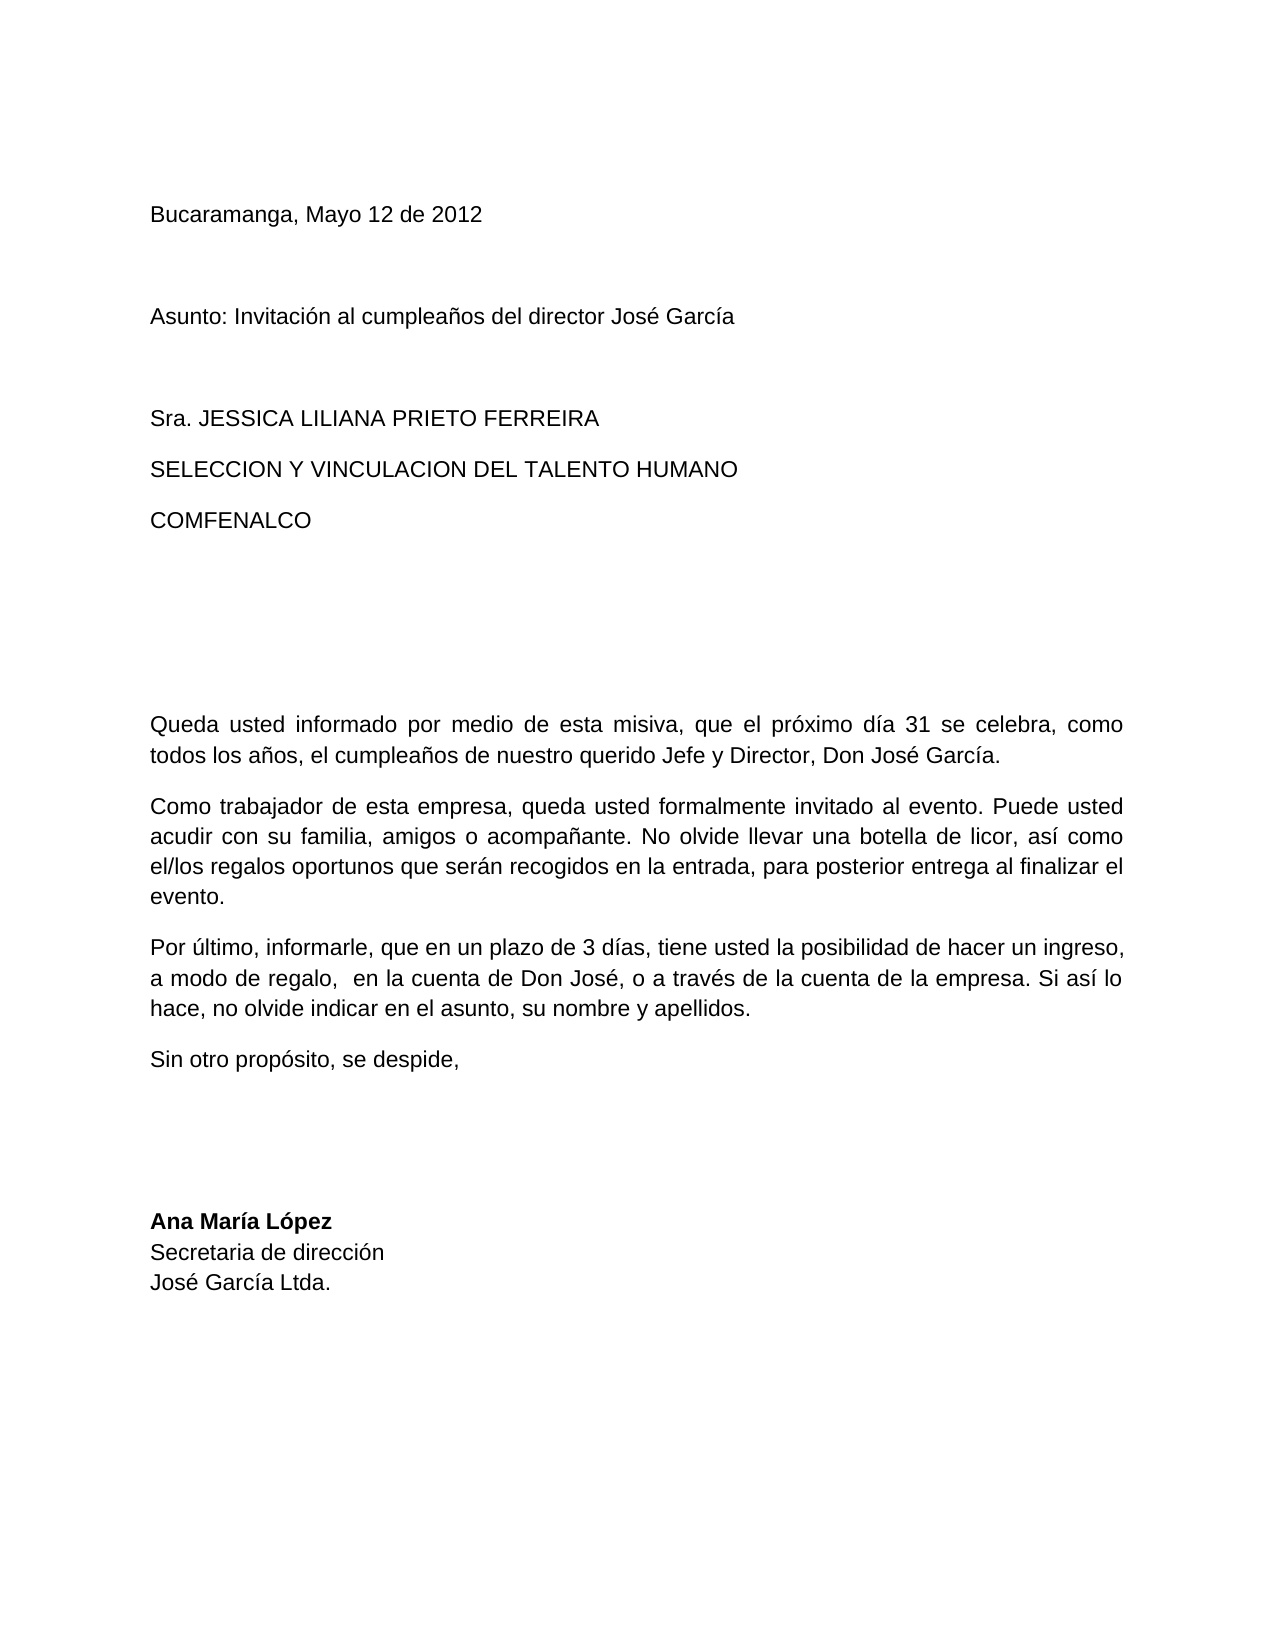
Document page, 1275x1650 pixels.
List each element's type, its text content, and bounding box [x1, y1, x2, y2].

text Como trabajador de esta empresa, queda usted formalmente invitado al evento. Puede usted acudir con su familia, amigos o acompañante. No olvide llevar una botella de licor, así como el/los regalos oportunos que serán recogidos en la entrada, para posterior entrega al finalizar el evento. [150, 793, 1125, 910]
text Por último, informarle, que en un plazo de 3 días, tiene usted la posibilidad de hacer un ingreso, a modo de regalo, en la cuenta de Don José, o a través de la cuenta de la empresa. Si así lo hace, no olvide indicar en el asunto, su nombre y apellidos. [150, 934, 1125, 1021]
text Ana María López [150, 1208, 1125, 1235]
text José García Ltda. [150, 1269, 1125, 1295]
text Secretaria de dirección [150, 1238, 1125, 1265]
text Bucaramanga, Mayo 12 de 2012 [150, 201, 1125, 227]
text Asunto: Invitación al cumpleaños del director José García [150, 303, 1125, 329]
text COMFENALCO [150, 507, 1125, 534]
text Sra. JESSICA LILIANA PRIETO FERREIRA [150, 405, 1125, 432]
text Sin otro propósito, se despide, [150, 1046, 1125, 1072]
text SELECCION Y VINCULACION DEL TALENTO HUMANO [150, 456, 1125, 483]
text Queda usted informado por medio de esta misiva, que el próximo día 31 se celebra, como todos los años, el cumpleaños de nuestro querido Jefe y Director, Don José García. [150, 711, 1125, 768]
